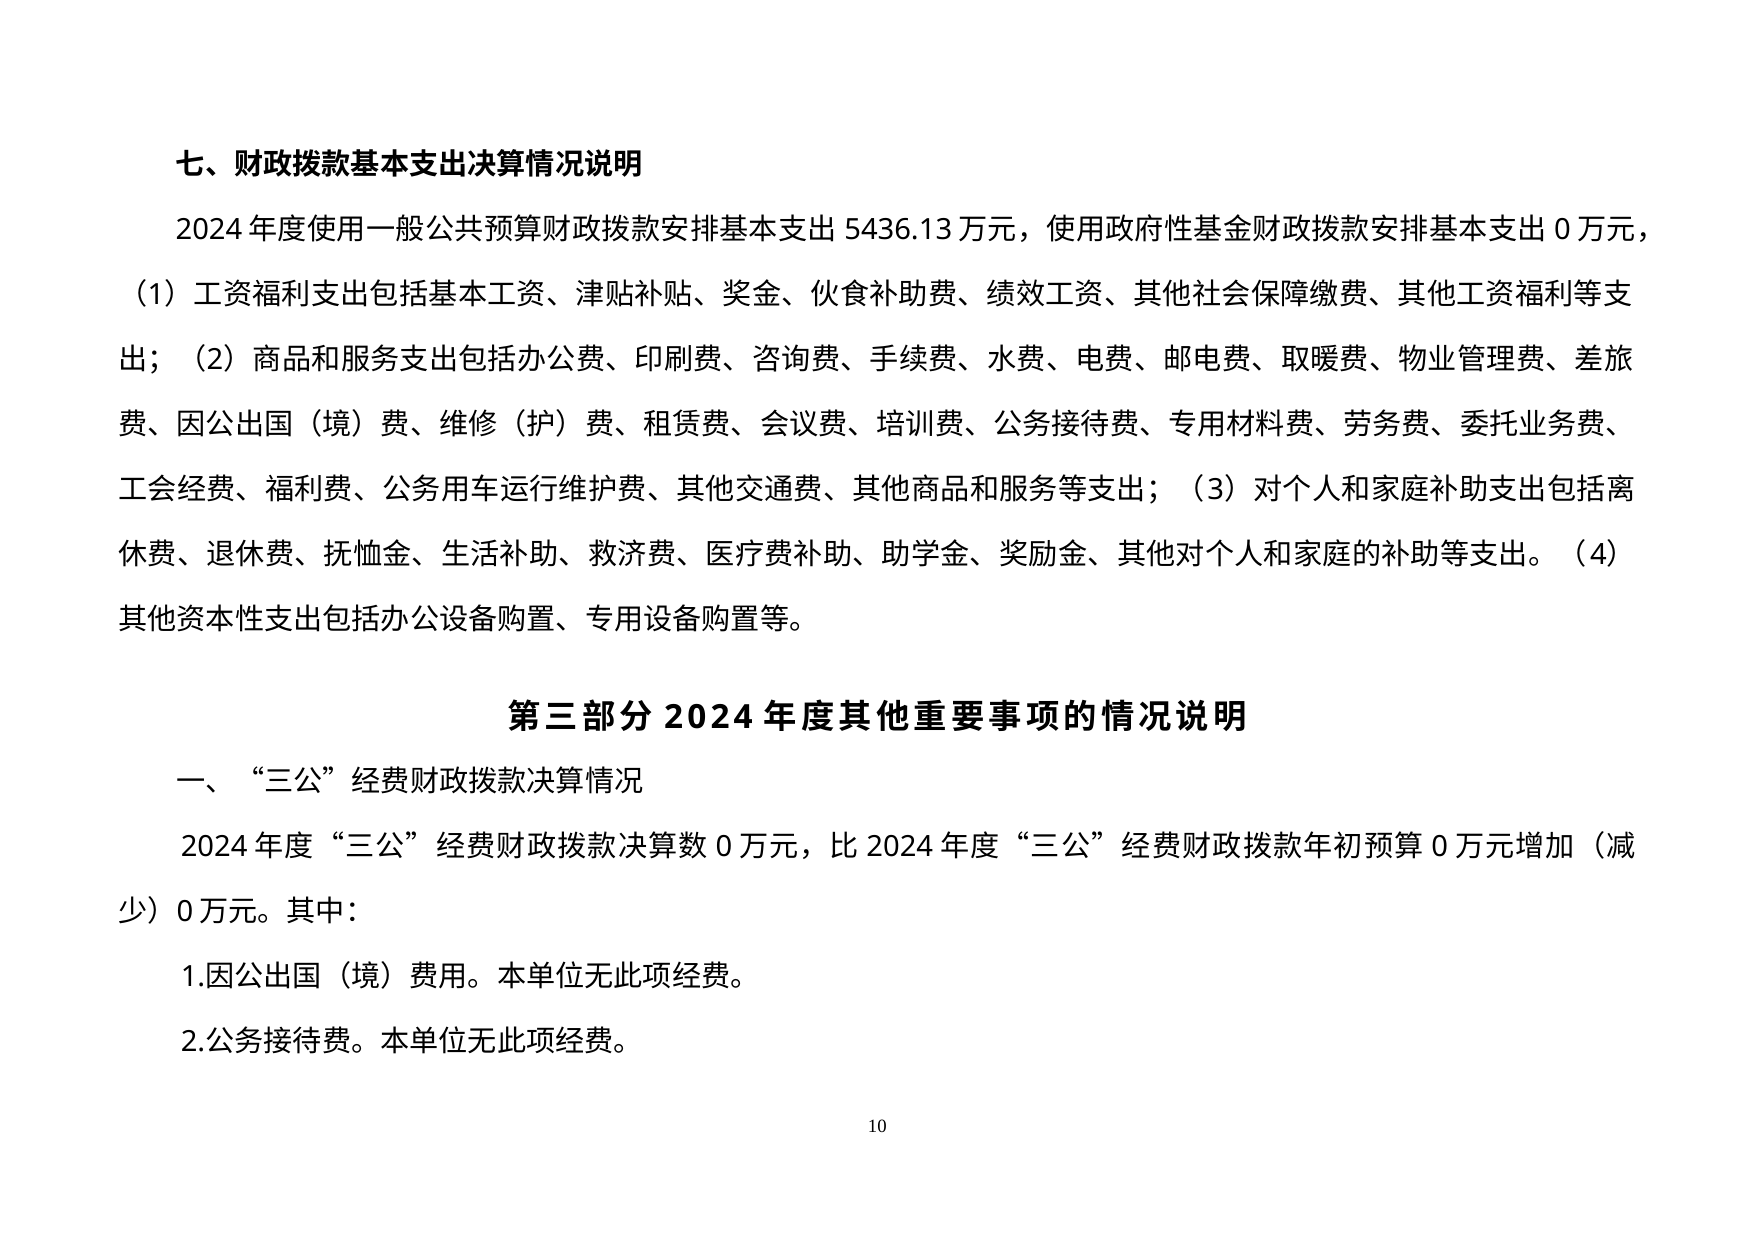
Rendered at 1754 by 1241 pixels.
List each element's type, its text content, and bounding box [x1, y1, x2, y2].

text 1.因公出国（境）费用。本单位无此项经费。 [118, 942, 1636, 1007]
text 2024年度“三公”经费财政拨款决算数0万元，比2024年度“三公”经费财政拨款年初预算0万元增加（减少）0万元。其中： [118, 812, 1636, 942]
text 2024年度使用一般公共预算财政拨款安排基本支出5436.13万元，使用政府性基金财政拨款安排基本支出0万元，（1）工资福利支出包括基本工资、津贴补贴、奖金、伙食补助费、绩效工资、其他社会保障缴费、其他工资福利等支出；（2）商品和服务支出包括办公费、印刷费、咨询费、手续费、水费、电费、邮电费、取暖费、物业管理费、差旅费、因公出国（境）费、维修（护）费、租赁费、会议费、培训费、公务接待费、专用材料费、劳务费、委托业务费、工会经费、福利费、公务用车运行维护费、其他交通费、其他商品和服务等支出；（3）对个人和家庭补助支出包括离休费、退休费、抚恤金、生活补助、救济费、医疗费补助、助学金、奖励金、其他对个人和家庭的补助等支出。（4）其他资本性支出包括办公设备购置、专用设备购置等。 [118, 194, 1636, 649]
text 一、“三公”经费财政拨款决算情况 [118, 747, 1636, 812]
text 第三部分2024年度其他重要事项的情况说明 [118, 682, 1636, 747]
text 2.公务接待费。本单位无此项经费。 [118, 1007, 1636, 1072]
text 七、财政拨款基本支出决算情况说明 [118, 129, 1636, 194]
